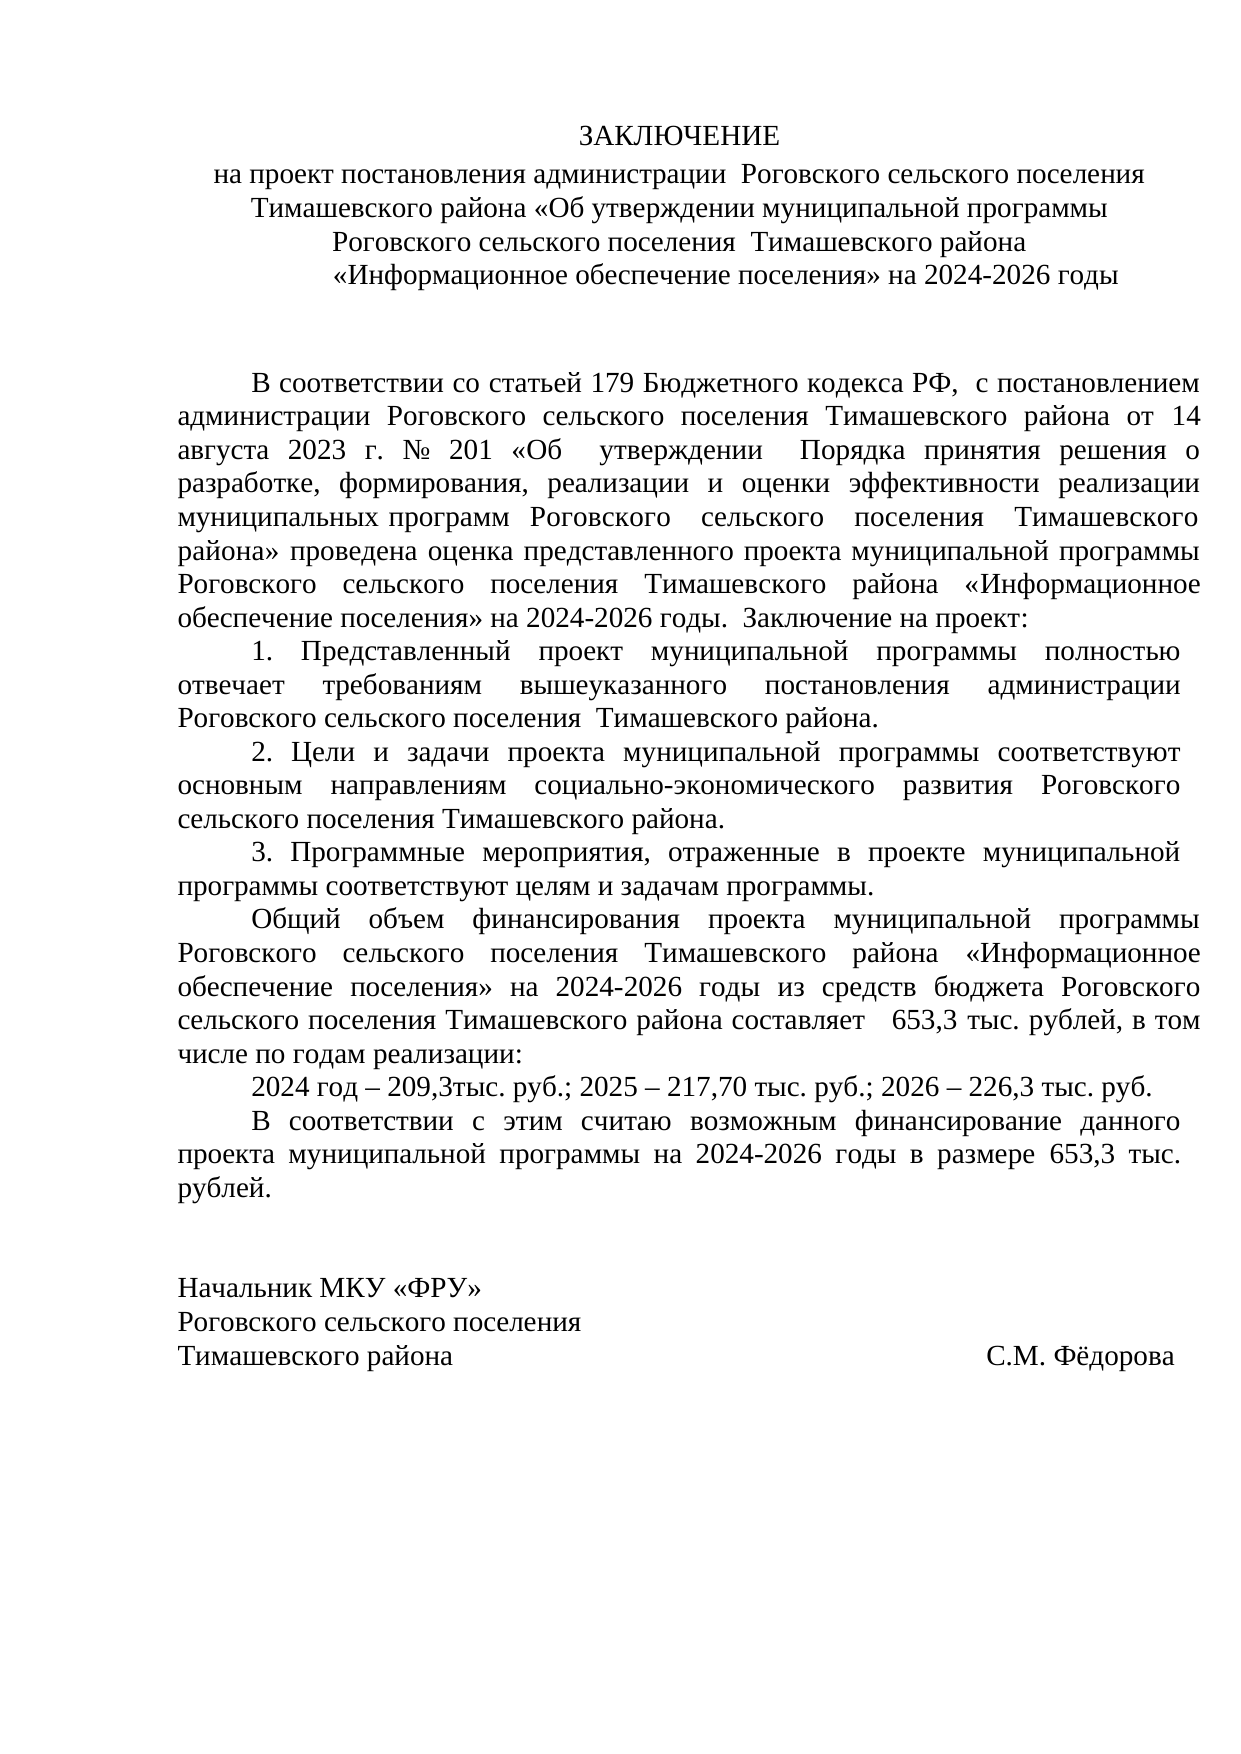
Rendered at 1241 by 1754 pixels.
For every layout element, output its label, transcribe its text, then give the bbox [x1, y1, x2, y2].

text Общий объем финансирования проекта муниципальной программы Роговского сельского поселения Тимашевского района «Информационное обеспечение поселения» на 2024-2026 годы из средств бюджета Роговского сельского поселения Тимашевского района составляет 653,3 тыс. рублей, в том числе по годам реализации: [177, 902, 1201, 1069]
text Роговского сельского поселения [177, 1304, 1201, 1338]
text В соответствии со статьей 179 Бюджетного кодекса РФ, с постановлением администрации Роговского сельского поселения Тимашевского района от 14 августа 2023 г. № 201 «Об утверждении Порядка принятия решения о разработке, формирования, реализации и оценки эффективности реализации муниципальных программ Роговского сельского поселения Тимашевского района» проведена оценка представленного проекта муниципальной программы Роговского сельского поселения Тимашевского района «Информационное обеспечение поселения» на 2024-2026 годы. Заключение на проект: [177, 365, 1201, 633]
text 2024 год – 209,3тыс. руб.; 2025 – 217,70 тыс. руб.; 2026 – 226,3 тыс. руб. [177, 1069, 1181, 1103]
text Начальник МКУ «ФРУ» [177, 1271, 1201, 1304]
text ЗАКЛЮЧЕНИЕ [177, 118, 1181, 152]
text В соответствии с этим считаю возможным финансирование данного проекта муниципальной программы на 2024-2026 годы в размере 653,3 тыс. рублей. [177, 1103, 1181, 1203]
text на проект постановления администрации Роговского сельского поселения Тимашевского района «Об утверждении муниципальной программы Роговского сельского поселения Тимашевского района [177, 157, 1181, 257]
text 2. Цели и задачи проекта муниципальной программы соответствуют основным направлениям социально-экономического развития Роговского сельского поселения Тимашевского района. [177, 734, 1181, 834]
text Тимашевского района С.М. Фёдорова [177, 1338, 1201, 1371]
text 1. Представленный проект муниципальной программы полностью отвечает требованиям вышеуказанного постановления администрации Роговского сельского поселения Тимашевского района. [177, 633, 1181, 734]
text «Информационное обеспечение поселения» на 2024-2026 годы [177, 257, 1201, 291]
text 3. Программные мероприятия, отраженные в проекте муниципальной программы соответствуют целям и задачам программы. [177, 834, 1181, 902]
